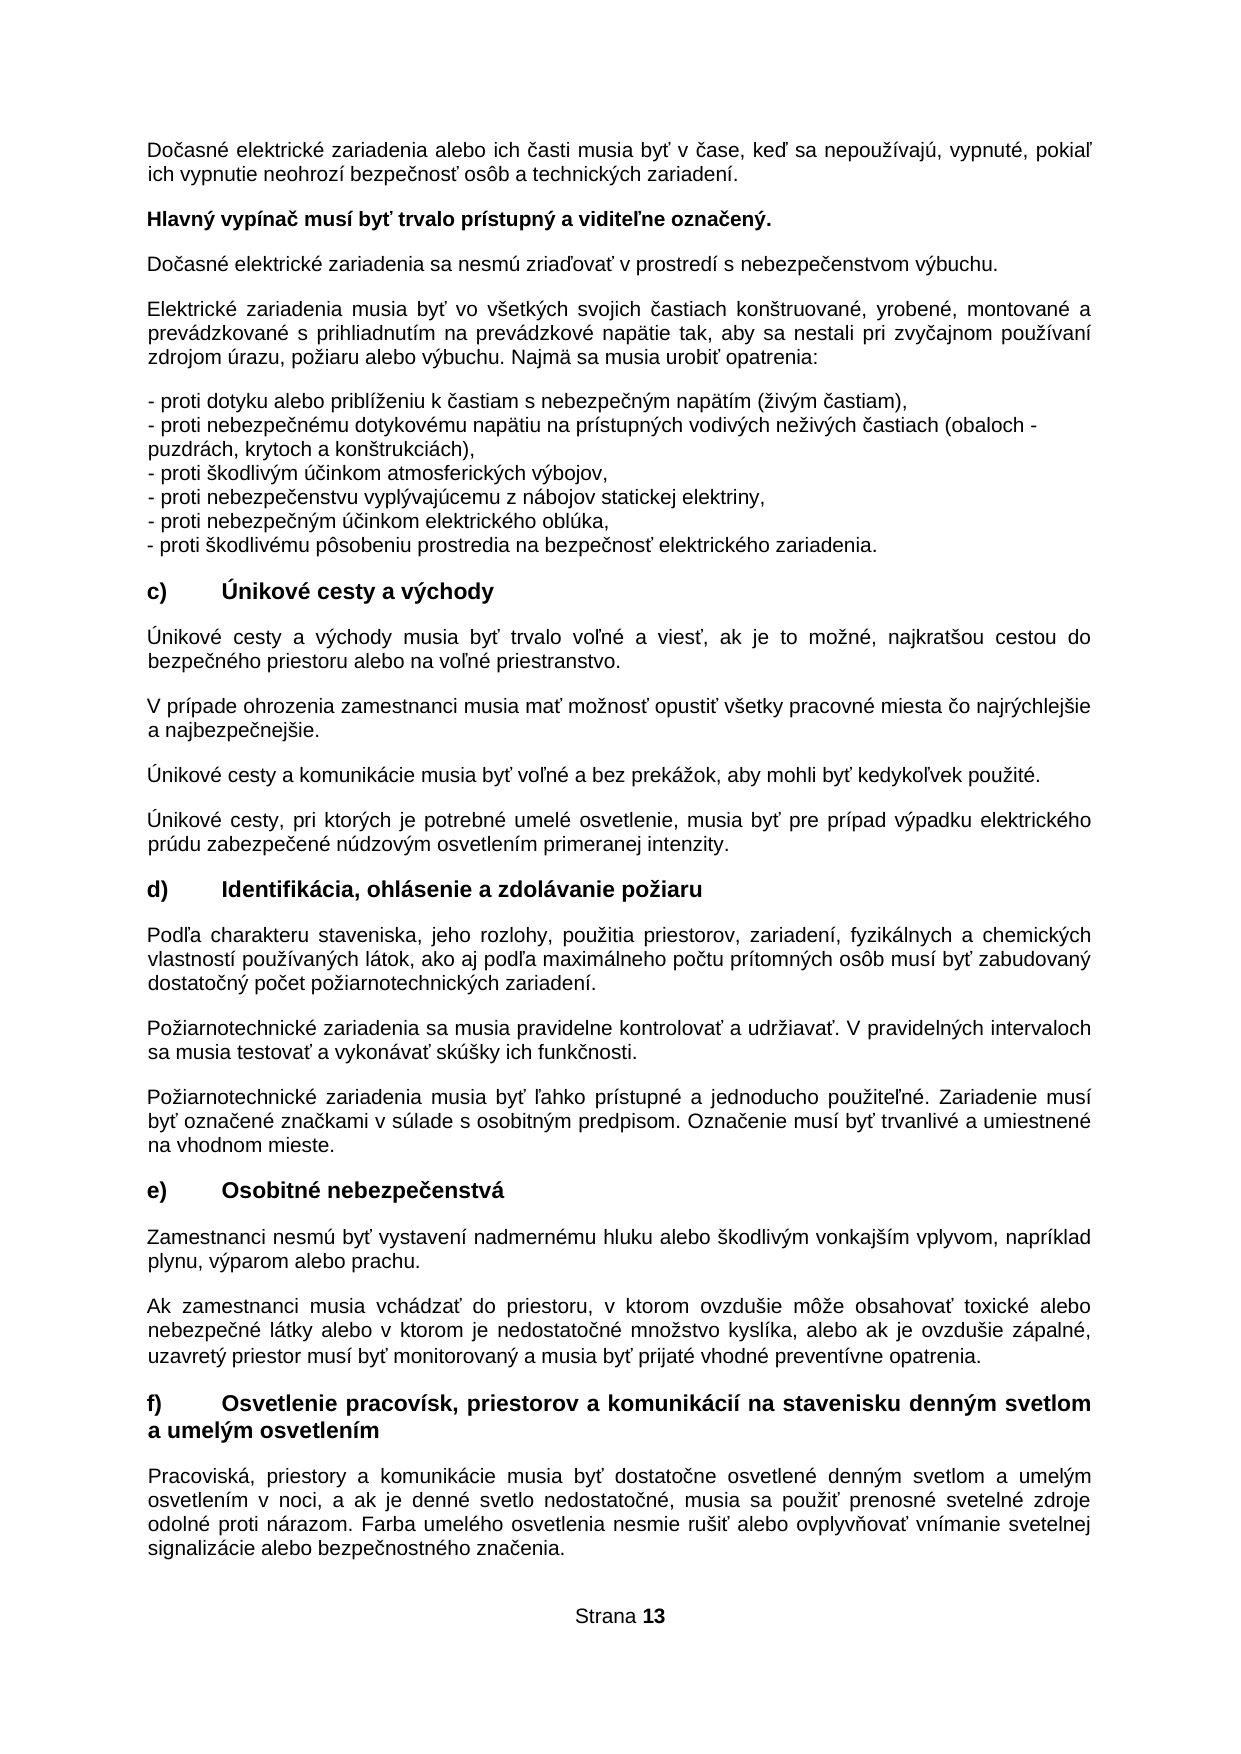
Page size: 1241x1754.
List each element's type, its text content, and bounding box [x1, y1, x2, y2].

text Únikové cesty a komunikácie musia byť voľné a bez prekážok, aby mohli byť kedykoľvek použité. [147, 763, 1092, 787]
text V prípade ohrozenia zamestnanci musia mať možnosť opustiť všetky pracovné miesta čo najrýchlejšie a najbezpečnejšie. [147, 694, 1092, 742]
list Osobitné nebezpečenstvá [147, 1177, 1092, 1204]
text - proti nebezpečným účinkom elektrického oblúka, [148, 509, 1092, 533]
text - proti nebezpečnému dotykovému napätiu na prístupných vodivých neživých častiach (obaloch - puzdrách, krytoch a konštrukciách), [148, 413, 1092, 461]
text Únikové cesty a východy musia byť trvalo voľné a viesť, ak je to možné, najkratšou cestou do bezpečného priestoru alebo na voľné priestranstvo. [147, 625, 1092, 673]
list Identifikácia, ohlásenie a zdolávanie požiaru [147, 876, 1092, 902]
text Požiarnotechnické zariadenia sa musia pravidelne kontrolovať a udržiavať. V pravidelných intervaloch sa musia testovať a vykonávať skúšky ich funkčnosti. [147, 1016, 1092, 1064]
text Požiarnotechnické zariadenia musia byť ľahko prístupné a jednoducho použiteľné. Zariadenie musí byť označené značkami v súlade s osobitným predpisom. Označenie musí byť trvanlivé a umiestnené na vhodnom mieste. [147, 1085, 1092, 1157]
text - proti škodlivým účinkom atmosferických výbojov, [148, 461, 1092, 485]
text - proti škodlivému pôsobeniu prostredia na bezpečnosť elektrického zariadenia. [147, 533, 1092, 557]
list Osvetlenie pracovísk, priestorov a komunikácií na stavenisku denným svetlom a umelým osvetlením [147, 1390, 1092, 1443]
text Elektrické zariadenia musia byť vo všetkých svojich častiach konštruované, yrobené, montované a prevádzkované s prihliadnutím na prevádzkové napätie tak, aby sa nestali pri zvyčajnom používaní zdrojom úrazu, požiaru alebo výbuchu. Najmä sa musia urobiť opatrenia: [147, 297, 1092, 368]
text - proti dotyku alebo priblíženiu k častiam s nebezpečným napätím (živým častiam), [148, 389, 1092, 413]
text Dočasné elektrické zariadenia sa nesmú zriaďovať v prostredí s nebezpečenstvom výbuchu. [147, 252, 1092, 276]
text Hlavný vypínač musí byť trvalo prístupný a viditeľne označený. [147, 207, 1092, 231]
text Dočasné elektrické zariadenia alebo ich časti musia byť v čase, keď sa nepoužívajú, vypnuté, pokiaľ ich vypnutie neohrozí bezpečnosť osôb a technických zariadení. [147, 138, 1092, 186]
text Únikové cesty, pri ktorých je potrebné umelé osvetlenie, musia byť pre prípad výpadku elektrického prúdu zabezpečené núdzovým osvetlením primeranej intenzity. [147, 807, 1092, 855]
list Únikové cesty a východy [147, 578, 1092, 604]
text Podľa charakteru staveniska, jeho rozlohy, použitia priestorov, zariadení, fyzikálnych a chemických vlastností používaných látok, ako aj podľa maximálneho počtu prítomných osôb musí byť zabudovaný dostatočný počet požiarnotechnických zariadení. [147, 923, 1092, 995]
text Ak zamestnanci musia vchádzať do priestoru, v ktorom ovzdušie môže obsahovať toxické alebo nebezpečné látky alebo v ktorom je nedostatočné množstvo kyslíka, alebo ak je ovzdušie zápalné, uzavretý priestor musí byť monitorovaný a musia byť prijaté vhodné preventívne opatrenia. [147, 1293, 1092, 1369]
text Pracoviská, priestory a komunikácie musia byť dostatočne osvetlené denným svetlom a umelým osvetlením v noci, a ak je denné svetlo nedostatočné, musia sa použiť prenosné svetelné zdroje odolné proti nárazom. Farba umelého osvetlenia nesmie rušiť alebo ovplyvňovať vnímanie svetelnej signalizácie alebo bezpečnostného značenia. [148, 1464, 1092, 1559]
text Zamestnanci nesmú byť vystavení nadmernému hluku alebo škodlivým vonkajším vplyvom, napríklad plynu, výparom alebo prachu. [147, 1225, 1092, 1273]
text - proti nebezpečenstvu vyplývajúcemu z nábojov statickej elektriny, [148, 485, 1092, 509]
